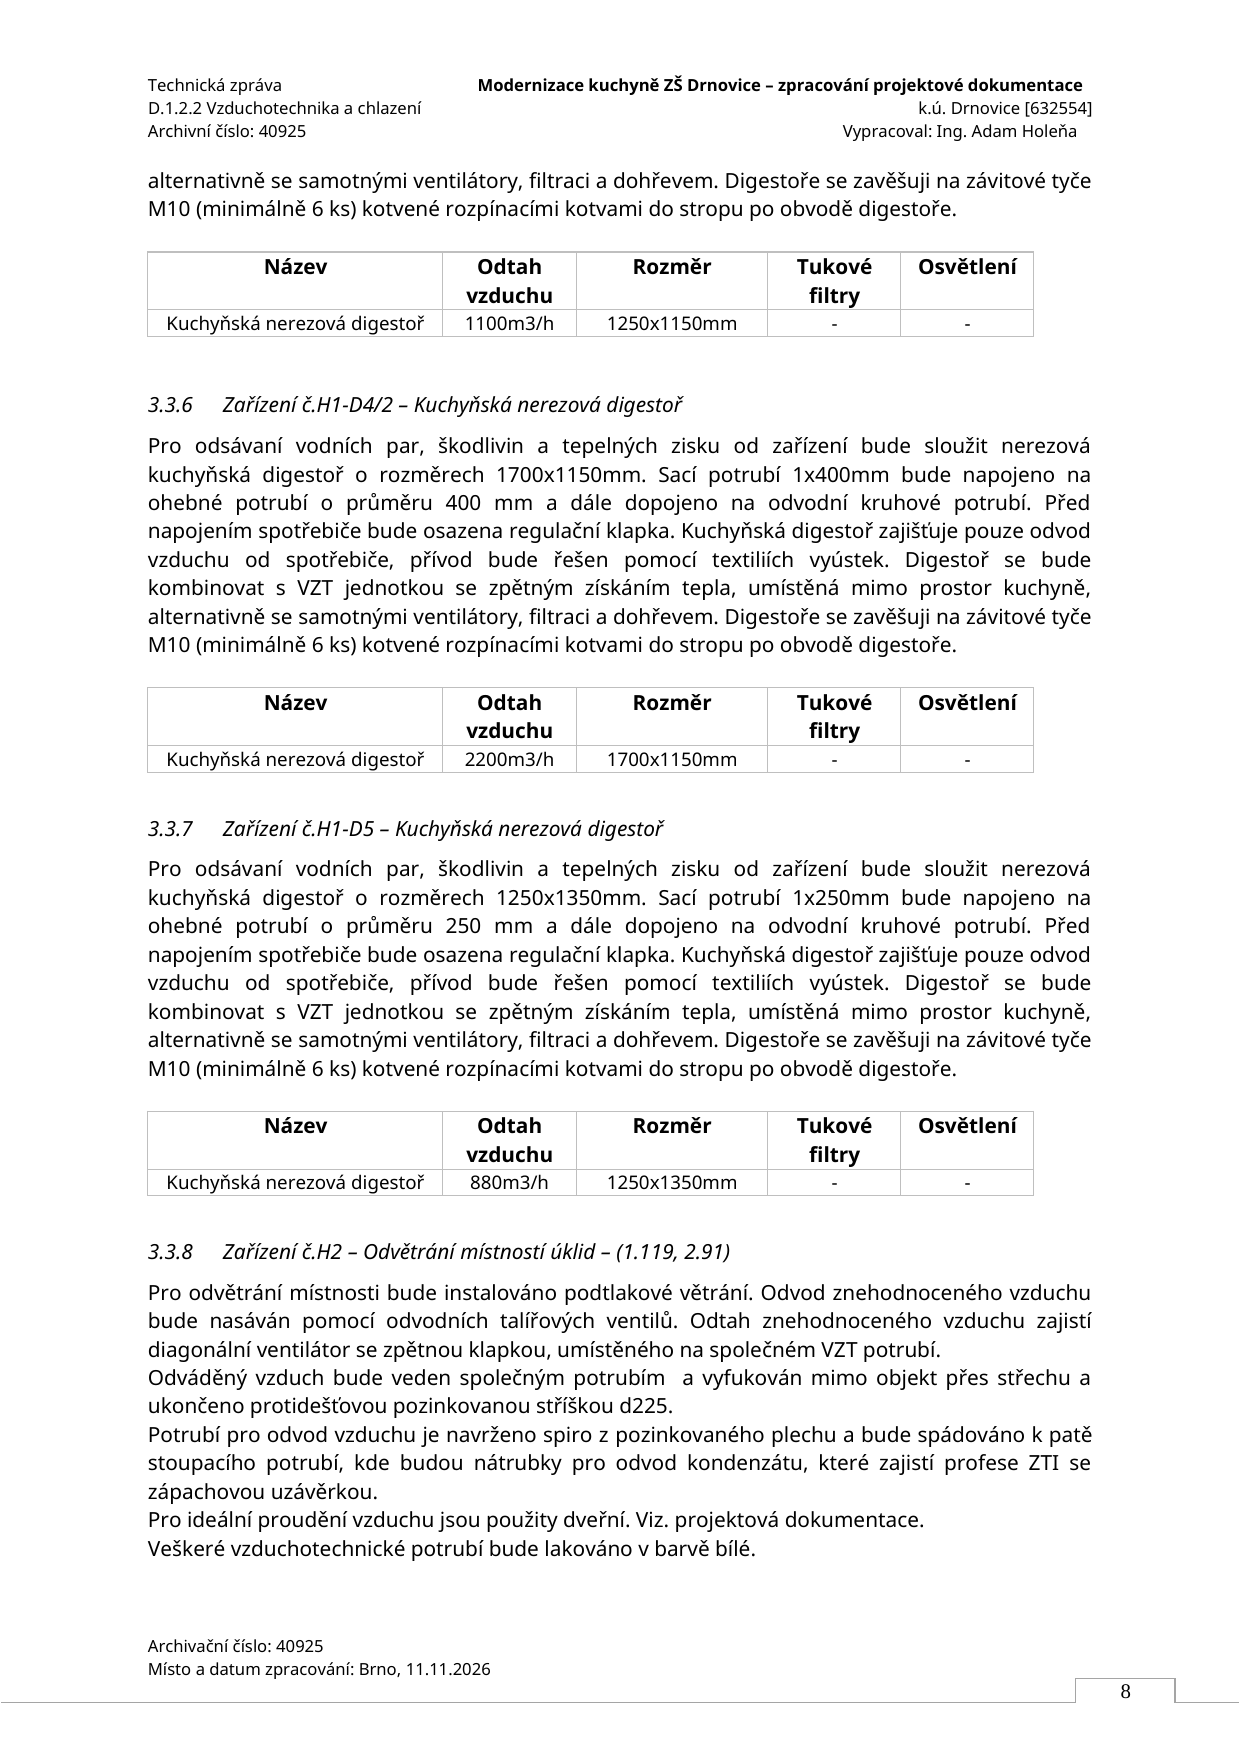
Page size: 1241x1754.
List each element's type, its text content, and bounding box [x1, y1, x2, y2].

table_header Rozměr [577, 1112, 767, 1168]
table_cell Kuchyňská nerezová digestoř [148, 310, 442, 336]
table_cell - [901, 310, 1033, 336]
table_cell 1700x1150mm [577, 746, 767, 772]
table_header Odtah vzduchu [443, 253, 576, 309]
table_header Odtah vzduchu [443, 1112, 576, 1168]
text Pro odvětrání místnosti bude instalováno podtlakové větrání. Odvod znehodnoceného vzduchu bude nasáván pomocí odvodních talířových ventilů. Odtah znehodnoceného vzduchu zajistí diagonální ventilátor se zpětnou klapkou, umístěného na společném VZT potrubí. [148, 1278, 1092, 1363]
table_header Osvětlení [901, 688, 1033, 745]
text Pro odsávaní vodních par, škodlivin a tepelných zisku od zařízení bude sloužit nerezová kuchyňská digestoř o rozměrech 1700x1150mm. Sací potrubí 1x400mm bude napojeno na ohebné potrubí o průměru 400 mm a dále dopojeno na odvodní kruhové potrubí. Před napojením spotřebiče bude osazena regulační klapka. Kuchyňská digestoř zajišťuje pouze odvod vzduchu od spotřebiče, přívod bude řešen pomocí textiliích vyústek. Digestoř se bude kombinovat s VZT jednotkou se zpětným získáním tepla, umístěná mimo prostor kuchyně, alternativně se samotnými ventilátory, filtraci a dohřevem. Digestoře se zavěšuji na závitové tyče M10 (minimálně 6 ks) kotvené rozpínacími kotvami do stropu po obvodě digestoře. [148, 431, 1092, 659]
table_header Osvětlení [901, 253, 1033, 309]
subtitle Zařízení č.H2 – Odvětrání místností úklid – (1.119, 2.91) [148, 1237, 1092, 1265]
table_header Odtah vzduchu [443, 688, 576, 745]
table_header Osvětlení [901, 1112, 1033, 1168]
subtitle Zařízení č.H1-D4/2 – Kuchyňská nerezová digestoř [148, 390, 1092, 419]
table_cell Kuchyňská nerezová digestoř [148, 1170, 442, 1195]
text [148, 166, 1092, 223]
table_header Název [148, 253, 442, 309]
table_header Název [148, 1112, 442, 1168]
table_cell - [901, 1170, 1033, 1195]
table_cell - [768, 746, 900, 772]
table_cell 880m3/h [443, 1170, 576, 1195]
table_header Název [148, 688, 442, 745]
table_header Tukové filtry [768, 1112, 900, 1168]
table_cell 1250x1150mm [577, 310, 767, 336]
table_cell 1100m3/h [443, 310, 576, 336]
table_cell 1250x1350mm [577, 1170, 767, 1195]
text Pro odsávaní vodních par, škodlivin a tepelných zisku od zařízení bude sloužit nerezová kuchyňská digestoř o rozměrech 1250x1350mm. Sací potrubí 1x250mm bude napojeno na ohebné potrubí o průměru 250 mm a dále dopojeno na odvodní kruhové potrubí. Před napojením spotřebiče bude osazena regulační klapka. Kuchyňská digestoř zajišťuje pouze odvod vzduchu od spotřebiče, přívod bude řešen pomocí textiliích vyústek. Digestoř se bude kombinovat s VZT jednotkou se zpětným získáním tepla, umístěná mimo prostor kuchyně, alternativně se samotnými ventilátory, filtraci a dohřevem. Digestoře se zavěšuji na závitové tyče M10 (minimálně 6 ks) kotvené rozpínacími kotvami do stropu po obvodě digestoře. [148, 854, 1092, 1082]
table_cell Kuchyňská nerezová digestoř [148, 746, 442, 772]
text Veškeré vzduchotechnické potrubí bude lakováno v barvě bílé. [148, 1534, 1092, 1562]
text Pro ideální proudění vzduchu jsou použity dveřní. Viz. projektová dokumentace. [148, 1505, 1092, 1534]
table_header Tukové filtry [768, 688, 900, 745]
table_header Rozměr [577, 688, 767, 745]
table_cell 2200m3/h [443, 746, 576, 772]
table_header Rozměr [577, 253, 767, 309]
table_cell - [768, 310, 900, 336]
text Potrubí pro odvod vzduchu je navrženo spiro z pozinkovaného plechu a bude spádováno k patě stoupacího potrubí, kde budou nátrubky pro odvod kondenzátu, které zajistí profese ZTI se zápachovou uzávěrkou. [148, 1420, 1092, 1505]
subtitle Zařízení č.H1-D5 – Kuchyňská nerezová digestoř [148, 814, 1092, 842]
table_cell - [768, 1170, 900, 1195]
table_header Tukové filtry [768, 253, 900, 309]
table_cell - [901, 746, 1033, 772]
text Odváděný vzduch bude veden společným potrubím a vyfukován mimo objekt přes střechu a ukončeno protidešťovou pozinkovanou stříškou d225. [148, 1363, 1092, 1420]
